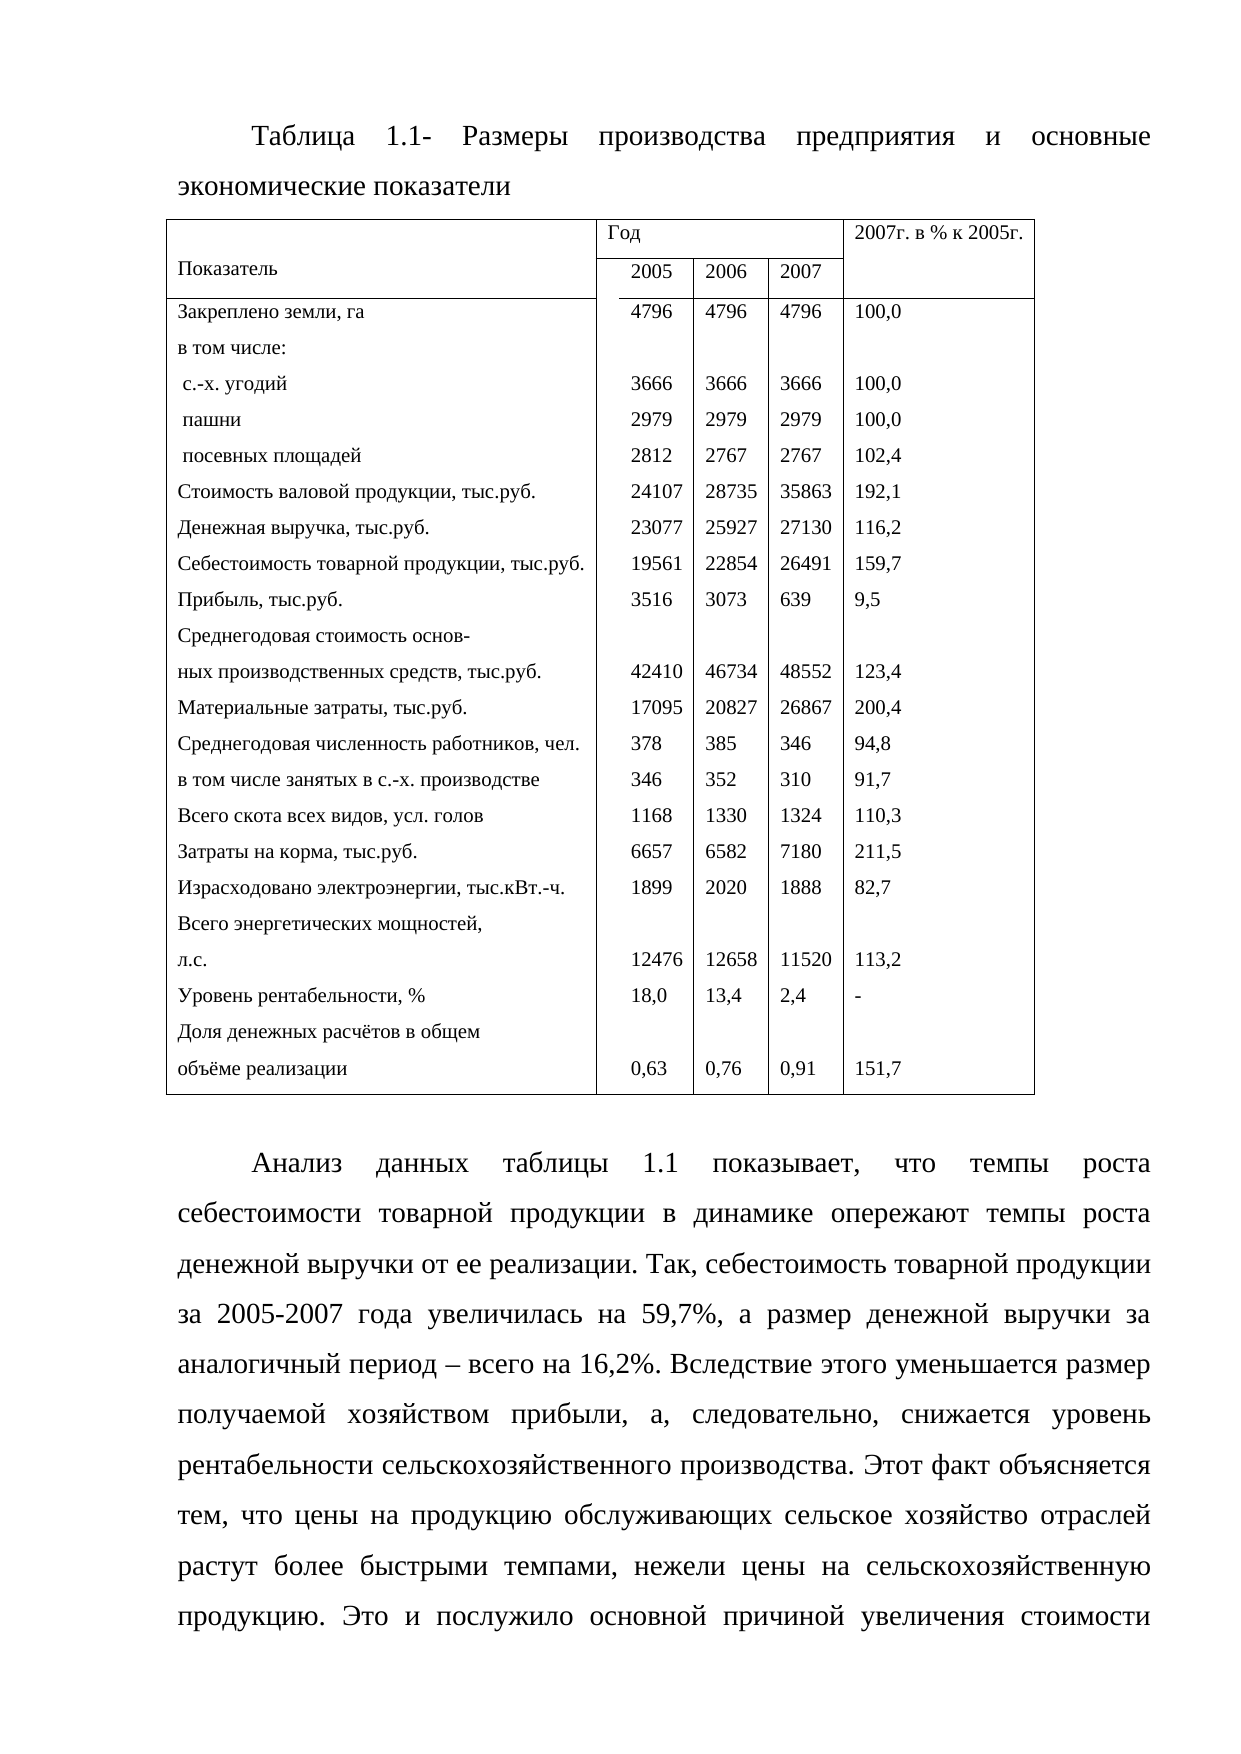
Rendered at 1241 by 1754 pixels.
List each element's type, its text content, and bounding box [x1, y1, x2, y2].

table_cell 2005 [619, 259, 693, 297]
table_cell 2006 [694, 259, 768, 297]
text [177, 1145, 1152, 1631]
table_cell 100,0 100,0 100,0 102,4 192,1 116,2 159,7 9,5 123,4 200,4 94,8 91,7 110,3 211,5 82,7 113,2 - 151,7 [844, 299, 1034, 1094]
table_cell 4796 3666 2979 2767 35863 27130 26491 639 48552 26867 346 310 1324 7180 1888 11520 2,4 0,91 [769, 299, 843, 1094]
table_cell 2007 [769, 259, 843, 297]
table_header Показатель [167, 220, 596, 297]
table_cell 4796 3666 2979 2812 24107 23077 19561 3516 42410 17095 378 346 1168 6657 1899 12476 18,0 0,63 [619, 299, 693, 1094]
table_cell 4796 3666 2979 2767 28735 25927 22854 3073 46734 20827 385 352 1330 6582 2020 12658 13,4 0,76 [694, 299, 768, 1094]
table_header 2007г. в % к 2005г. [844, 220, 1034, 297]
table_cell Закреплено земли, га в том числе: с.-х. угодий пашни посевных площадей Стоимость валовой продукции, тыс.руб. Денежная выручка, тыс.руб. Себестоимость товарной продукции, тыс.руб. Прибыль, тыс.руб. Среднегодовая стоимость основ- ных производственных средств, тыс.руб. Материальные затраты, тыс.руб. Среднегодовая численность работников, чел. в том числе занятых в с.-х. производстве Всего скота всех видов, усл. голов Затраты на корма, тыс.руб. Израсходовано электроэнергии, тыс.кВт.-ч. Всего энергетических мощностей, л.с. Уровень рентабельности, % Доля денежных расчётов в общем объёме реализации [167, 299, 596, 1094]
text Таблица 1.1- Размеры производства предприятия и основные экономические показатели [177, 118, 1152, 202]
table_cell [597, 259, 619, 1094]
table_header Год [597, 220, 843, 258]
